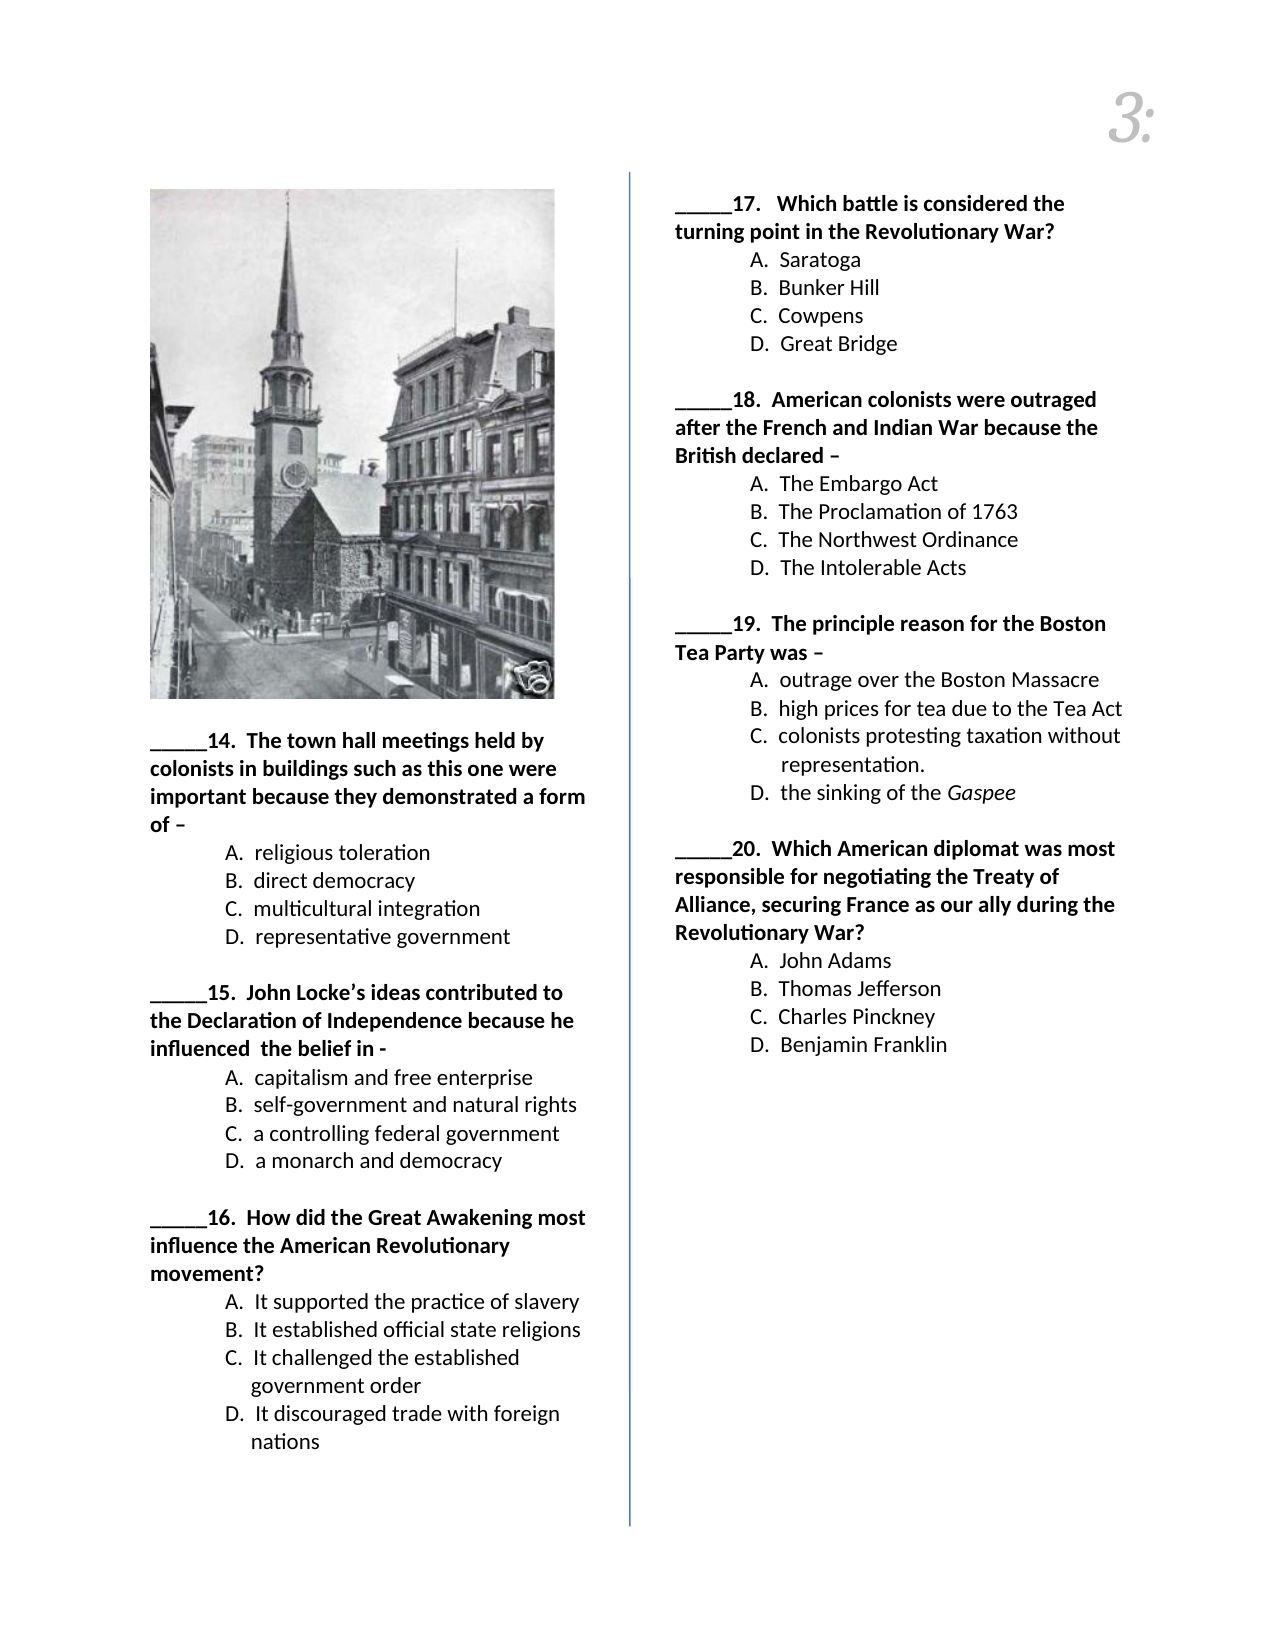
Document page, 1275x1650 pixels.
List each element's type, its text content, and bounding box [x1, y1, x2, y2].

text B. Bunker Hill [675, 273, 1125, 301]
text B. It established official state religions [150, 1315, 600, 1343]
text C. colonists protesting taxation without [675, 722, 1125, 750]
text A. Saratoga [675, 245, 1125, 273]
text C. multicultural integration [150, 894, 600, 922]
text B. direct democracy [150, 866, 600, 894]
text D. The Intolerable Acts [675, 553, 1125, 582]
text D. Benjamin Franklin [675, 1030, 1125, 1058]
text C. Cowpens [675, 301, 1125, 329]
text _____15. John Locke’s ideas contributed to the Declaration of Independence because he influenced the belief in - [150, 978, 600, 1063]
text A. John Adams [675, 946, 1125, 974]
text D. It discouraged trade with foreign [150, 1399, 600, 1427]
text _____14. The town hall meetings held by colonists in buildings such as this one were important because they demonstrated a form of – [150, 726, 600, 838]
text A. outrage over the Boston Massacre [675, 666, 1125, 694]
text C. Charles Pinckney [675, 1002, 1125, 1030]
text nations [150, 1427, 600, 1455]
text B. The Proclamation of 1763 [675, 497, 1125, 526]
text representation. [675, 750, 1125, 778]
text D. Great Bridge [675, 329, 1125, 357]
text C. It challenged the established [150, 1343, 600, 1371]
text C. The Northwest Ordinance [675, 526, 1125, 553]
text C. a controlling federal government [150, 1119, 600, 1147]
text _____18. American colonists were outraged after the French and Indian War because the British declared – [675, 385, 1125, 469]
text B. self-government and natural rights [150, 1091, 600, 1119]
text A. It supported the practice of slavery [150, 1287, 600, 1315]
text B. high prices for tea due to the Tea Act [675, 694, 1125, 722]
text A. capitalism and free enterprise [150, 1063, 600, 1091]
text D. a monarch and democracy [150, 1147, 600, 1175]
text B. Thomas Jefferson [675, 974, 1125, 1002]
text A. The Embargo Act [675, 469, 1125, 497]
text D. representative government [150, 922, 600, 951]
text _____19. The principle reason for the Boston Tea Party was – [675, 609, 1125, 666]
text _____20. Which American diplomat was most responsible for negotiating the Treaty of Alliance, securing France as our ally during the Revolutionary War? [675, 834, 1125, 946]
text _____17. Which battle is considered the turning point in the Revolutionary War? [675, 189, 1125, 245]
text A. religious toleration [150, 838, 600, 866]
picture [150, 189, 555, 699]
text government order [150, 1371, 600, 1399]
text _____16. How did the Great Awakening most influence the American Revolutionary movement? [150, 1203, 600, 1287]
text D. the sinking of the Gaspee [675, 778, 1125, 806]
